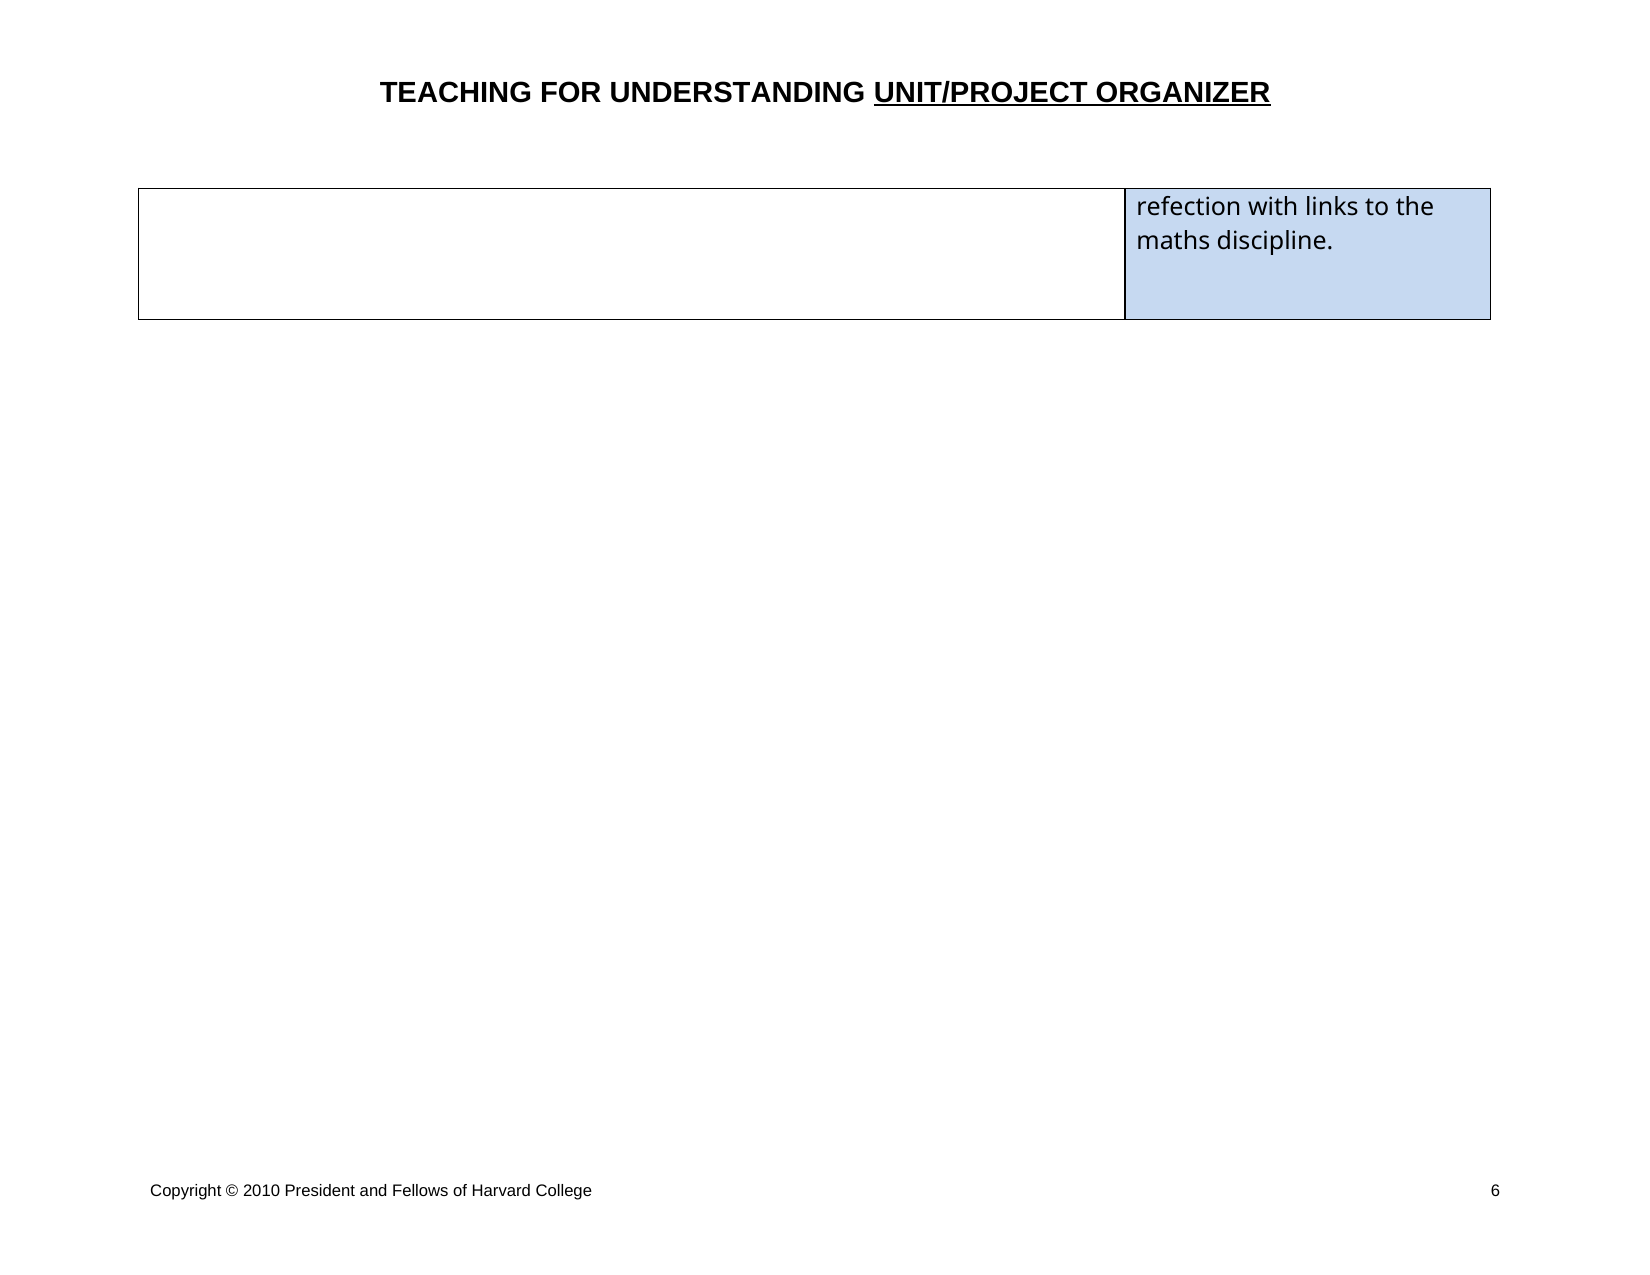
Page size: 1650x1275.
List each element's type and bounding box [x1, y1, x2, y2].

table_cell [1126, 189, 1490, 319]
table_cell [139, 189, 1124, 319]
